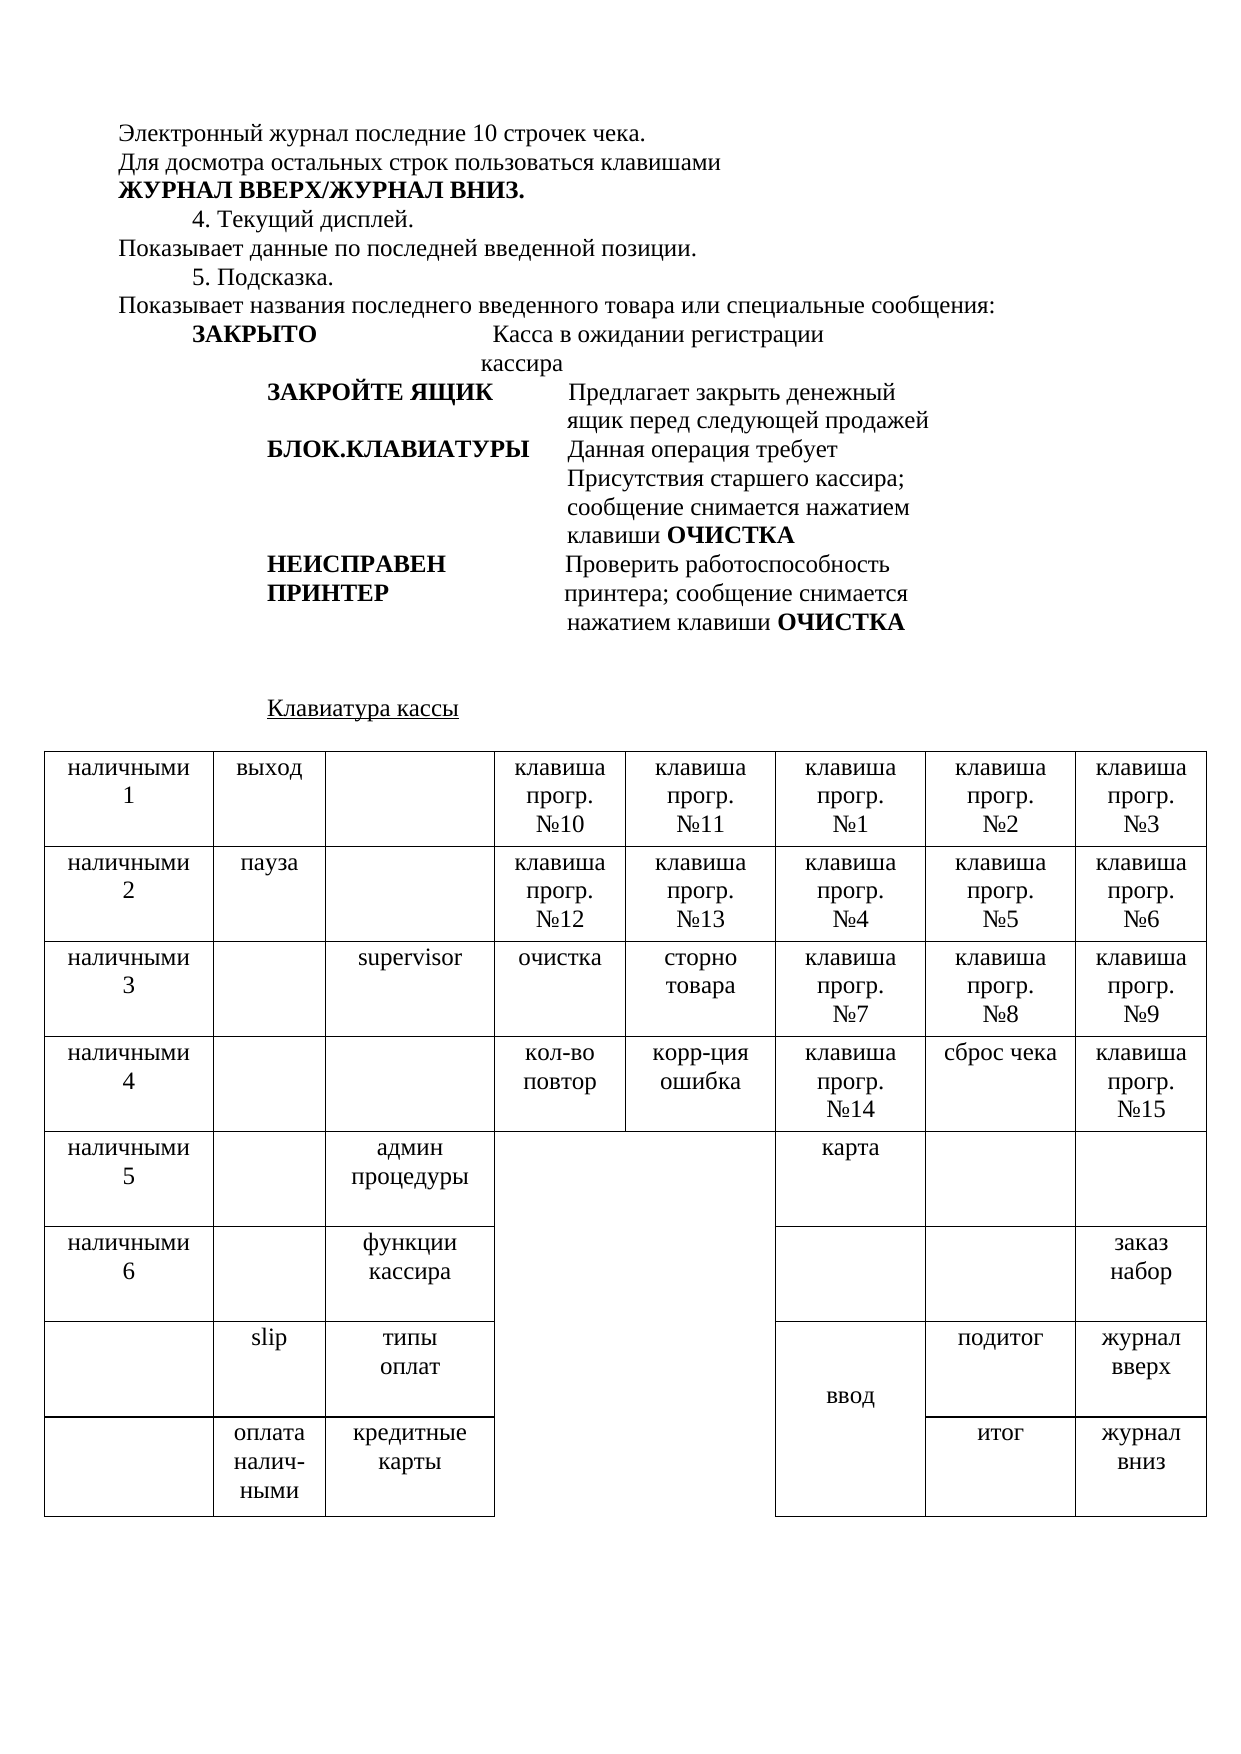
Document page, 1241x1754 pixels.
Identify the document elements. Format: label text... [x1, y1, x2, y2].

table_cell ввод [776, 1322, 925, 1516]
text ЗАКРОЙТЕ ЯЩИК Предлагает закрыть денежный [193, 377, 1152, 406]
table_cell сторно товара [626, 942, 775, 1036]
table_header клавиша прогр. №1 [776, 752, 925, 846]
table_cell клавиша прогр. №14 [776, 1037, 925, 1131]
table_cell [214, 1037, 325, 1131]
text 5. Подсказка. [118, 262, 1152, 291]
table_cell итог [926, 1418, 1075, 1516]
text нажатием клавиши ОЧИСТКА [193, 607, 1152, 636]
table_cell подитог [926, 1322, 1075, 1416]
table_cell пауза [214, 847, 325, 941]
table_cell клавиша прогр. №7 [776, 942, 925, 1036]
text ЗАКРЫТО Касса в ожидании регистрации [118, 319, 1152, 348]
table_cell функции кассира [326, 1227, 494, 1321]
text Показывает названия последнего введенного товара или специальные сообщения: [118, 291, 1152, 319]
table_cell клавиша прогр. №13 [626, 847, 775, 941]
table_cell наличными 3 [45, 942, 213, 1036]
table_cell slip [214, 1322, 325, 1416]
table_cell клавиша прогр. №4 [776, 847, 925, 941]
table_cell сброс чека [926, 1037, 1075, 1131]
table_cell журнал вверх [1076, 1322, 1206, 1416]
table_cell [326, 847, 494, 941]
table_cell [214, 942, 325, 1036]
table_cell кол-во повтор [495, 1037, 625, 1131]
table_cell supervisor [326, 942, 494, 1036]
table_header клавиша прогр. №11 [626, 752, 775, 846]
text ящик перед следующей продажей [193, 406, 1152, 434]
table_cell типы оплат [326, 1322, 494, 1416]
text Клавиатура кассы [193, 693, 1152, 722]
table_cell [495, 1132, 775, 1516]
table_cell [45, 1322, 213, 1416]
table_cell админ процедуры [326, 1132, 494, 1226]
text сообщение снимается нажатием [193, 492, 1152, 521]
text ЖУРНАЛ ВВЕРХ/ЖУРНАЛ ВНИЗ. [118, 176, 1152, 204]
table_cell карта [776, 1132, 925, 1226]
table_cell клавиша прогр. №15 [1076, 1037, 1206, 1131]
table_header клавиша прогр. №3 [1076, 752, 1206, 846]
text клавиши ОЧИСТКА [193, 521, 1152, 549]
table_cell [214, 1227, 325, 1321]
table_header выход [214, 752, 325, 846]
table_cell журнал вниз [1076, 1418, 1206, 1516]
table_cell оплата налич- ными [214, 1418, 325, 1516]
table_cell [214, 1132, 325, 1226]
text Присутствия старшего кассира; [193, 463, 1152, 492]
table_cell наличными 6 [45, 1227, 213, 1321]
table_cell наличными 5 [45, 1132, 213, 1226]
table_cell [1076, 1132, 1206, 1226]
text Показывает данные по последней введенной позиции. [118, 233, 1152, 262]
table_header клавиша прогр. №10 [495, 752, 625, 846]
table_cell клавиша прогр. №6 [1076, 847, 1206, 941]
table_cell клавиша прогр. №5 [926, 847, 1075, 941]
text Электронный журнал последние 10 строчек чека. [118, 118, 1152, 147]
table_cell очистка [495, 942, 625, 1036]
table_cell [776, 1227, 925, 1321]
table_cell наличными 2 [45, 847, 213, 941]
table_cell кредитные карты [326, 1418, 494, 1516]
table_cell [45, 1418, 213, 1516]
table_cell [326, 1037, 494, 1131]
table_cell [926, 1132, 1075, 1226]
text НЕИСПРАВЕН Проверить работоспособность [193, 549, 1152, 578]
text кассира [118, 348, 1152, 377]
table_cell заказ набор [1076, 1227, 1206, 1321]
table_cell наличными 4 [45, 1037, 213, 1131]
table_header наличными 1 [45, 752, 213, 846]
text Для досмотра остальных строк пользоваться клавишами [118, 147, 1152, 176]
table_cell клавиша прогр. №9 [1076, 942, 1206, 1036]
text БЛОК.КЛАВИАТУРЫ Данная операция требует [193, 434, 1152, 463]
table_cell клавиша прогр. №8 [926, 942, 1075, 1036]
table_header клавиша прогр. №2 [926, 752, 1075, 846]
table_header [326, 752, 494, 846]
table_cell [926, 1227, 1075, 1321]
text 4. Текущий дисплей. [118, 204, 1152, 233]
table_cell корр-ция ошибка [626, 1037, 775, 1131]
table_cell клавиша прогр. №12 [495, 847, 625, 941]
text ПРИНТЕР принтера; сообщение снимается [193, 578, 1152, 607]
